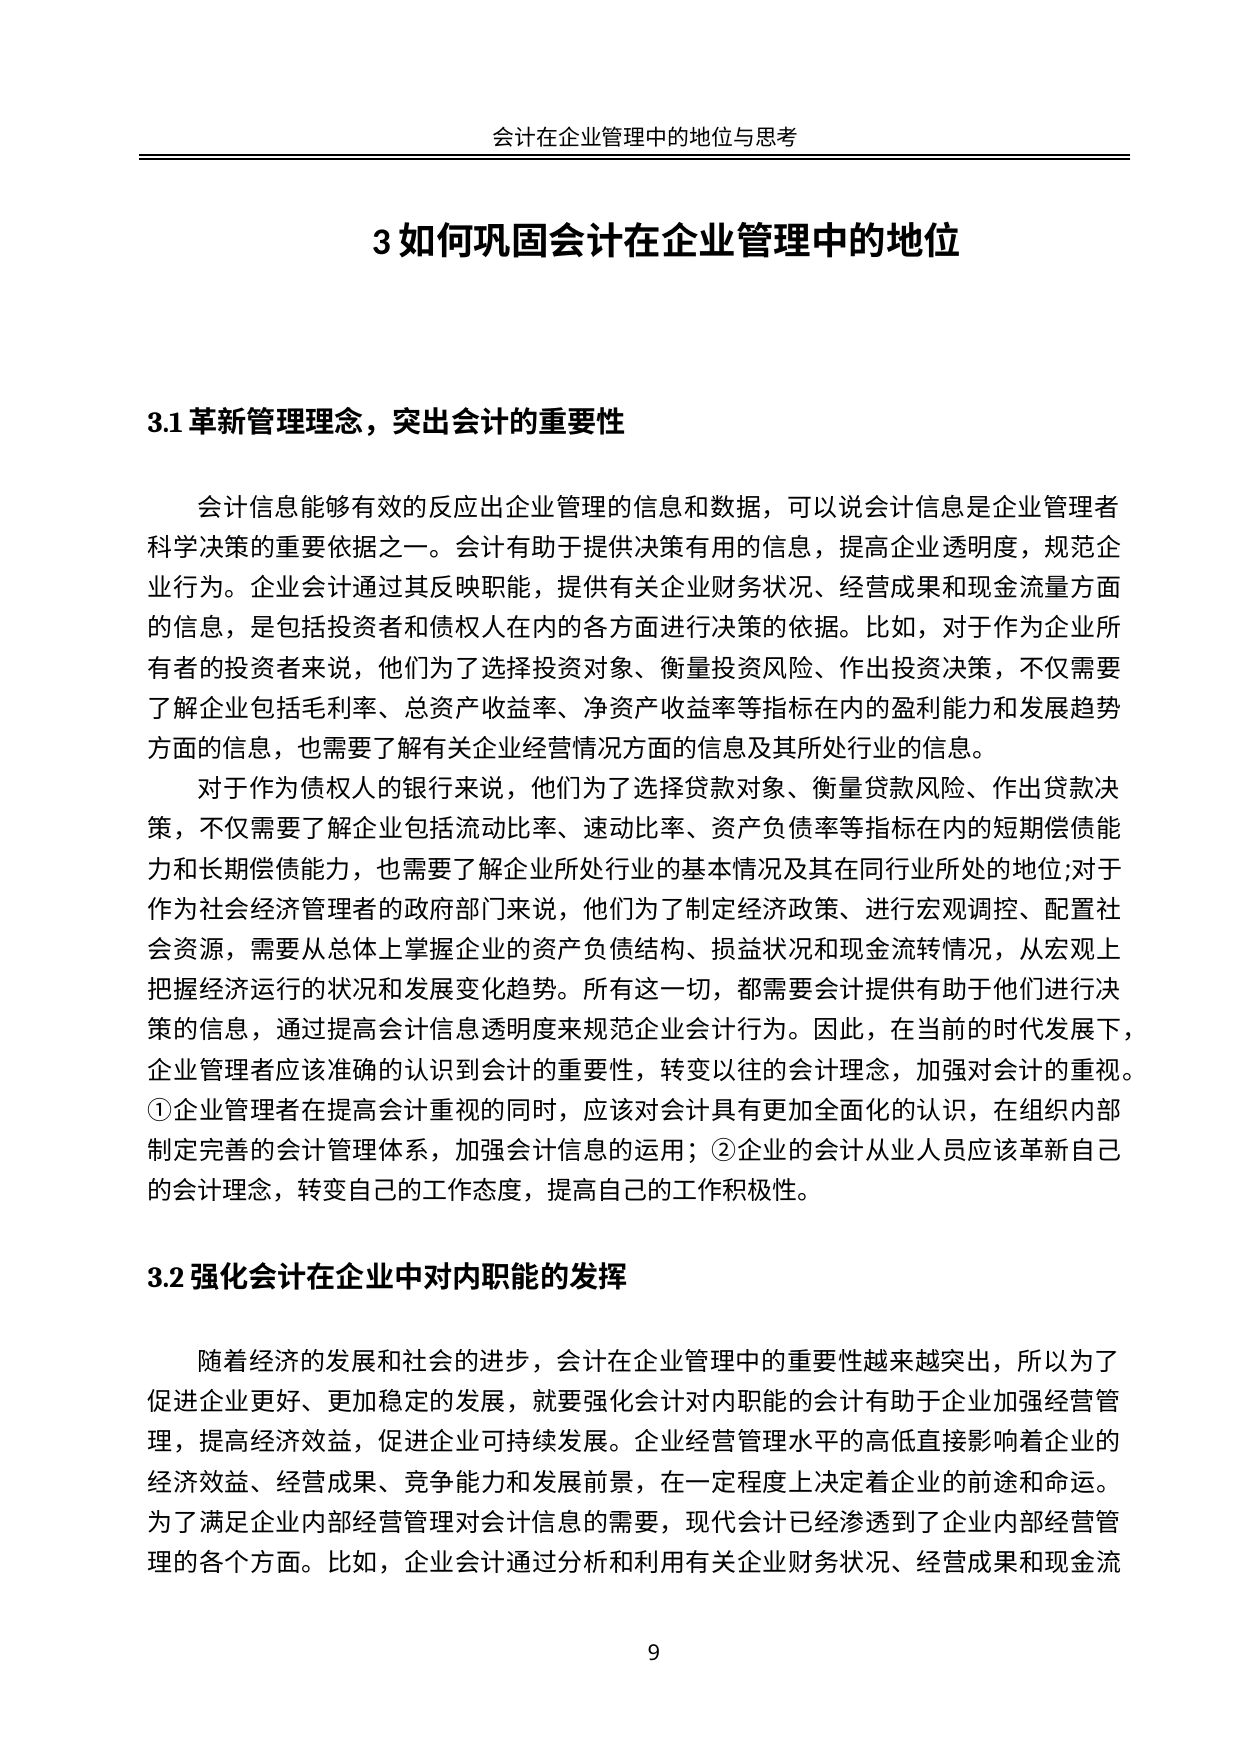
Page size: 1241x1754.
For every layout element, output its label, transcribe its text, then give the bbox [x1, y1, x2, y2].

subtitle 3.2强化会计在企业中对内职能的发挥 [148, 1234, 1122, 1314]
text 对于作为债权人的银行来说，他们为了选择贷款对象、衡量贷款风险、作出贷款决策，不仅需要了解企业包括流动比率、速动比率、资产负债率等指标在内的短期偿债能力和长期偿债能力，也需要了解企业所处行业的基本情况及其在同行业所处的地位;对于作为社会经济管理者的政府部门来说，他们为了制定经济政策、进行宏观调控、配置社会资源，需要从总体上掌握企业的资产负债结构、损益状况和现金流转情况，从宏观上把握经济运行的状况和发展变化趋势。所有这一切，都需要会计提供有助于他们进行决策的信息，通过提高会计信息透明度来规范企业会计行为。因此，在当前的时代发展下，企业管理者应该准确的认识到会计的重要性，转变以往的会计理念，加强对会计的重视。①企业管理者在提高会计重视的同时，应该对会计具有更加全面化的认识，在组织内部制定完善的会计管理体系，加强会计信息的运用；②企业的会计从业人员应该革新自己的会计理念，转变自己的工作态度，提高自己的工作积极性。 [148, 767, 1122, 1209]
text 会计信息能够有效的反应出企业管理的信息和数据，可以说会计信息是企业管理者科学决策的重要依据之一。会计有助于提供决策有用的信息，提高企业透明度，规范企业行为。企业会计通过其反映职能，提供有关企业财务状况、经营成果和现金流量方面的信息，是包括投资者和债权人在内的各方面进行决策的依据。比如，对于作为企业所有者的投资者来说，他们为了选择投资对象、衡量投资风险、作出投资决策，不仅需要了解企业包括毛利率、总资产收益率、净资产收益率等指标在内的盈利能力和发展趋势方面的信息，也需要了解有关企业经营情况方面的信息及其所处行业的信息。 [148, 485, 1122, 767]
subtitle 3.1革新管理理念，突出会计的重要性 [148, 380, 1122, 460]
subtitle 3如何巩固会计在企业管理中的地位 [148, 198, 1122, 278]
